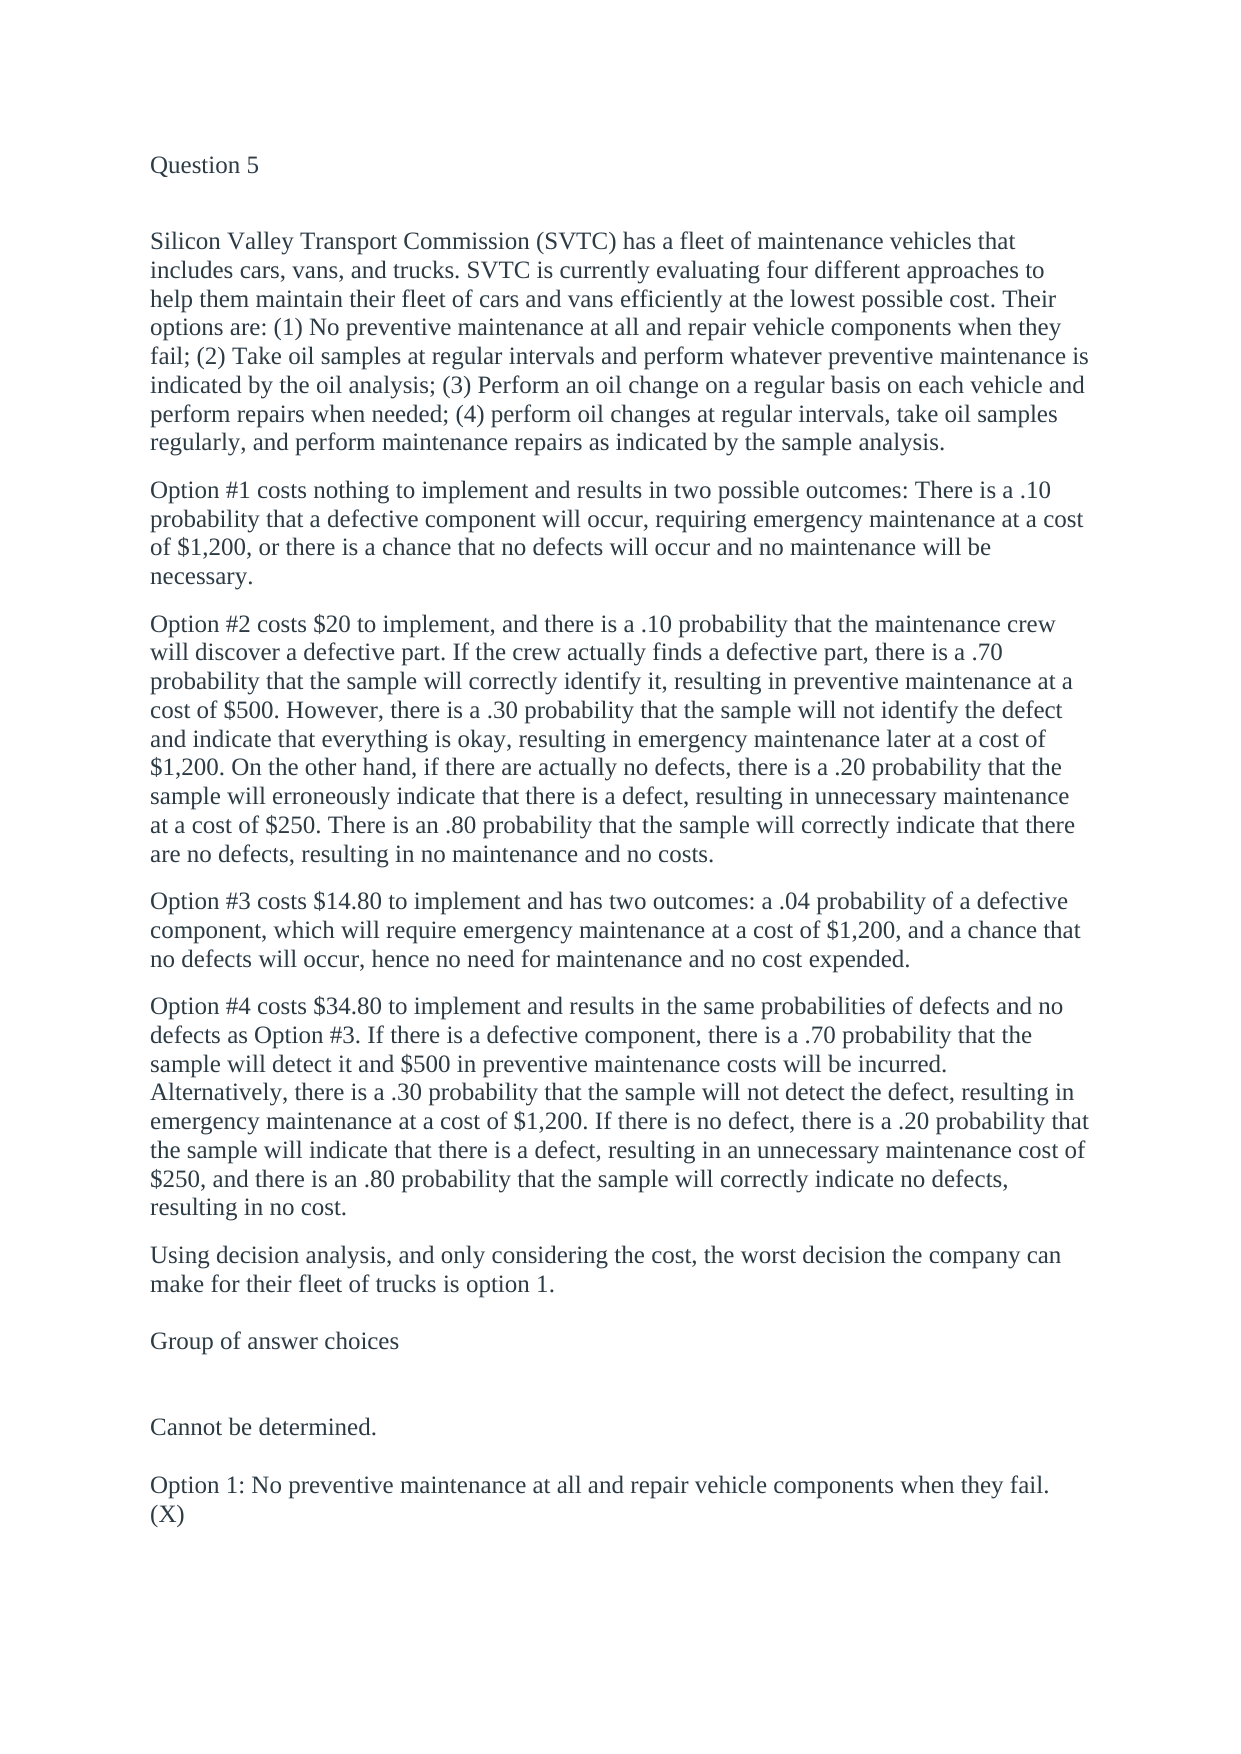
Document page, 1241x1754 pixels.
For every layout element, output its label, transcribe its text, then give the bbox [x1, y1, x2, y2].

text Question 5 [150, 150, 1090, 179]
text Using decision analysis, and only considering the cost, the worst decision the company can make for their fleet of trucks is option 1. [150, 1240, 1090, 1297]
text Option #1 costs nothing to implement and results in two possible outcomes: There is a .10 probability that a defective component will occur, requiring emergency maintenance at a cost of $1,200, or there is a chance that no defects will occur and no maintenance will be necessary. [150, 475, 1090, 590]
text Cannot be determined. [150, 1412, 1090, 1441]
text Option #2 costs $20 to implement, and there is a .10 probability that the maintenance crew will discover a defective part. If the crew actually finds a defective part, there is a .70 probability that the sample will correctly identify it, resulting in preventive maintenance at a cost of $500. However, there is a .30 probability that the sample will not identify the defect and indicate that everything is okay, resulting in emergency maintenance later at a cost of $1,200. On the other hand, if there are actually no defects, there is a .20 probability that the sample will erroneously indicate that there is a defect, resulting in unnecessary maintenance at a cost of $250. There is an .80 probability that the sample will correctly indicate that there are no defects, resulting in no maintenance and no costs. [150, 609, 1090, 867]
text Option #3 costs $14.80 to implement and has two outcomes: a .04 probability of a defective component, which will require emergency maintenance at a cost of $1,200, and a chance that no defects will occur, hence no need for maintenance and no cost expended. [150, 886, 1090, 972]
text Option #4 costs $34.80 to implement and results in the same probabilities of defects and no defects as Option #3. If there is a defective component, there is a .70 probability that the sample will detect it and $500 in preventive maintenance costs will be incurred. Alternatively, there is a .30 probability that the sample will not detect the defect, resulting in emergency maintenance at a cost of $1,200. If there is no defect, there is a .20 probability that the sample will indicate that there is a defect, resulting in an unnecessary maintenance cost of $250, and there is an .80 probability that the sample will correctly indicate no defects, resulting in no cost. [150, 991, 1090, 1221]
text Group of answer choices [150, 1326, 1090, 1355]
text Option 1: No preventive maintenance at all and repair vehicle components when they fail. (X) [150, 1470, 1090, 1527]
text Silicon Valley Transport Commission (SVTC) has a fleet of maintenance vehicles that includes cars, vans, and trucks. SVTC is currently evaluating four different approaches to help them maintain their fleet of cars and vans efficiently at the lowest possible cost. Their options are: (1) No preventive maintenance at all and repair vehicle components when they fail; (2) Take oil samples at regular intervals and perform whatever preventive maintenance is indicated by the oil analysis; (3) Perform an oil change on a regular basis on each vehicle and perform repairs when needed; (4) perform oil changes at regular intervals, take oil samples regularly, and perform maintenance repairs as indicated by the sample analysis. [150, 226, 1090, 456]
